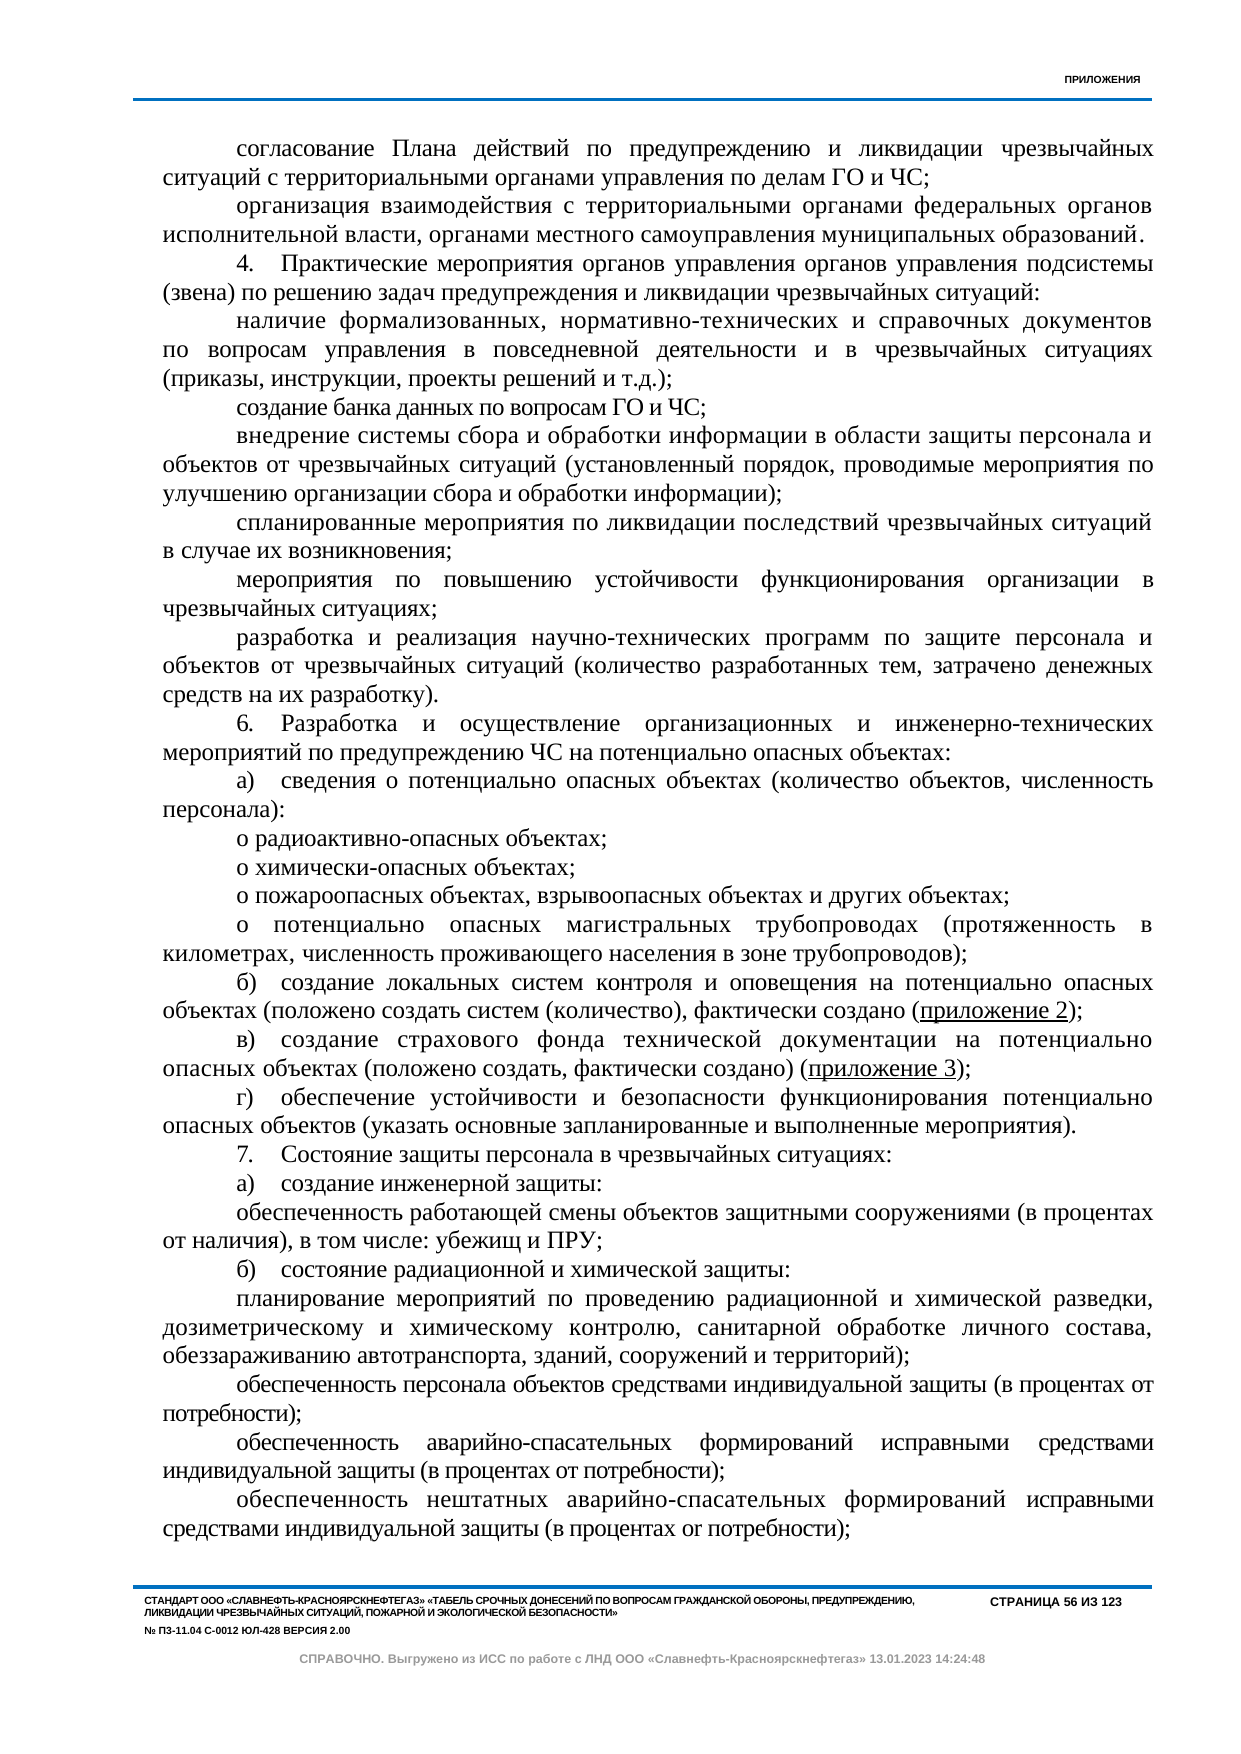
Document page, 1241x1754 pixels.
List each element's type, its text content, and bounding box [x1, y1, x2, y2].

text о химически-опасных объектах; [162, 852, 1154, 880]
text внедрение системы сбора и обработки информации в области защиты персонала и объектов от чрезвычайных ситуаций (установленный порядок, проводимые мероприятия по улучшению организации сбора и обработки информации); [162, 420, 1154, 507]
text разработка и реализация научно-технических программ по защите персонала и объектов от чрезвычайных ситуаций (количество разработанных тем, затрачено денежных средств на их разработку). [162, 622, 1154, 708]
text обеспеченность персонала объектов средствами индивидуальной защиты (в процентах от потребности); [162, 1369, 1154, 1427]
text б) состояние радиационной и химической защиты: [162, 1254, 1154, 1283]
text б) создание локальных систем контроля и оповещения на потенциально опасных объектах (положено создать систем (количество), фактически создано (приложение 2); [162, 967, 1154, 1024]
text организация взаимодействия с территориальными органами федеральных органов исполнительной власти, органами местного самоуправления муниципальных образований. [162, 190, 1154, 248]
text о радиоактивно-опасных объектах; [162, 823, 1154, 852]
text обеспеченность нештатных аварийно-спасательных формирований исправными средствами индивидуальной защиты (в процентах or потребности); [162, 1484, 1154, 1542]
text 4. Практические мероприятия органов управления органов управления подсистемы (звена) по решению задач предупреждения и ликвидации чрезвычайных ситуаций: [162, 248, 1154, 305]
text в) создание страхового фонда технической документации на потенциально опасных объектах (положено создать, фактически создано) (приложение 3); [162, 1024, 1154, 1082]
text а) создание инженерной защиты: [162, 1168, 1154, 1197]
text обеспеченность работающей смены объектов защитными сооружениями (в процентах от наличия), в том числе: убежищ и ПРУ; [162, 1197, 1154, 1254]
text спланированные мероприятия по ликвидации последствий чрезвычайных ситуаций в случае их возникновения; [162, 507, 1154, 564]
text о пожароопасных объектах, взрывоопасных объектах и других объектах; [162, 880, 1154, 909]
text согласование Плана действий по предупреждению и ликвидации чрезвычайных ситуаций с территориальными органами управления по делам ГО и ЧС; [162, 133, 1154, 190]
text наличие формализованных, нормативно-технических и справочных документов по вопросам управления в повседневной деятельности и в чрезвычайных ситуациях (приказы, инструкции, проекты решений и т.д.); [162, 305, 1154, 392]
text г) обеспечение устойчивости и безопасности функционирования потенциально опасных объектов (указать основные запланированные и выполненные мероприятия). [162, 1082, 1154, 1139]
text обеспеченность аварийно-спасательных формирований исправными средствами индивидуальной защиты (в процентах от потребности); [162, 1427, 1154, 1484]
text о потенциально опасных магистральных трубопроводах (протяженность в километрах, численность проживающего населения в зоне трубопроводов); [162, 909, 1154, 967]
text создание банка данных по вопросам ГО и ЧС; [162, 392, 1154, 420]
text 6. Разработка и осуществление организационных и инженерно-технических мероприятий по предупреждению ЧС на потенциально опасных объектах: [162, 708, 1154, 765]
text а) сведения о потенциально опасных объектах (количество объектов, численность персонала): [162, 765, 1154, 823]
text 7. Состояние защиты персонала в чрезвычайных ситуациях: [162, 1139, 1154, 1168]
text планирование мероприятий по проведению радиационной и химической разведки, дозиметрическому и химическому контролю, санитарной обработке личного состава, обеззараживанию автотранспорта, зданий, сооружений и территорий); [162, 1283, 1154, 1369]
text мероприятия по повышению устойчивости функционирования организации в чрезвычайных ситуациях; [162, 564, 1154, 622]
